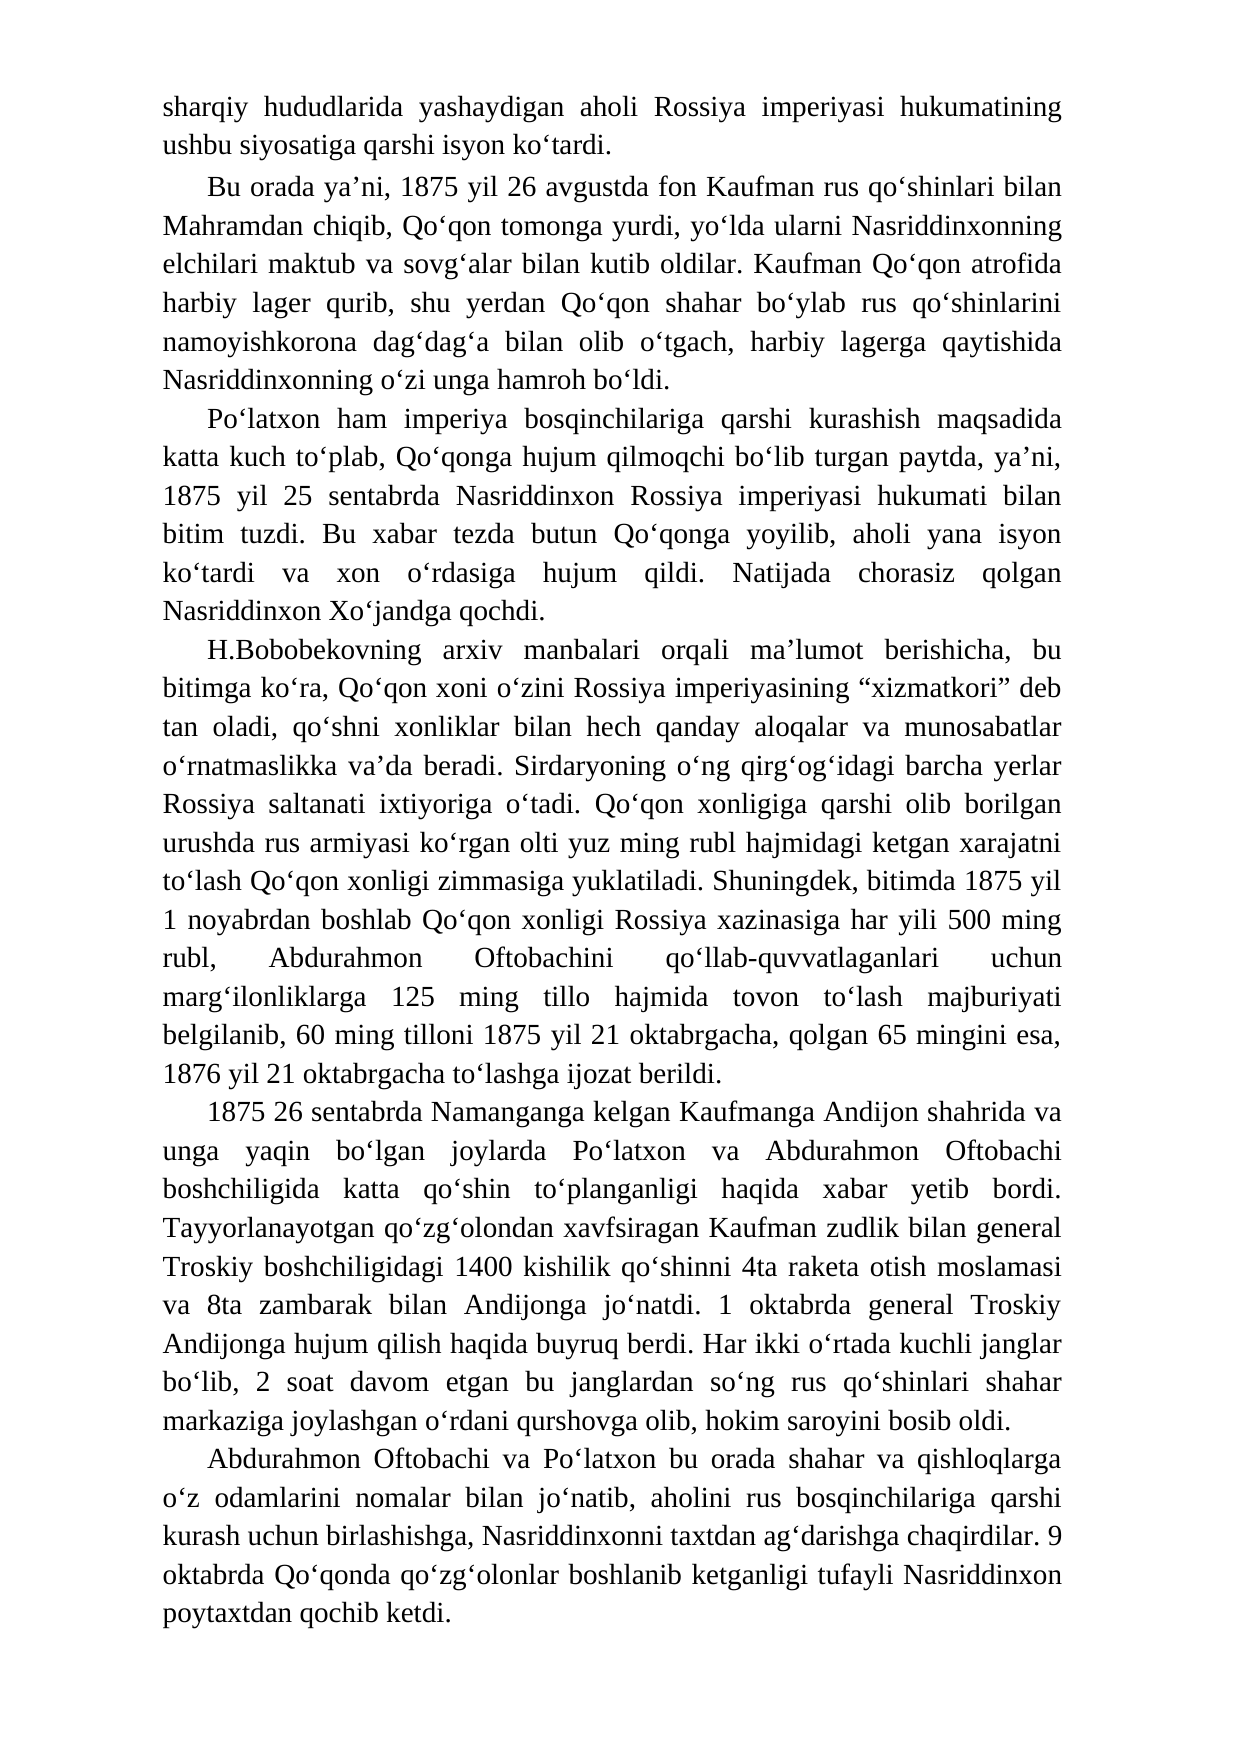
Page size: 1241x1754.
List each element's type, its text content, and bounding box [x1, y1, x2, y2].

text Po‘latxon ham imperiya bosqinchilariga qarshi kurashish maqsadida katta kuch to‘plab, Qo‘qonga hujum qilmoqchi bo‘lib turgan paytda, ya’ni, 1875 yil 25 sentabrda Nasriddinxon Rossiya imperiyasi hukumati bilan bitim tuzdi. Bu xabar tezda butun Qo‘qonga yoyilib, aholi yana isyon ko‘tardi va xon o‘rdasiga hujum qildi. Natijada chorasiz qolgan Nasriddinxon Xo‘jandga qochdi. [162, 401, 1062, 627]
text Abdurahmon Oftobachi va Po‘latxon bu orada shahar va qishloqlarga o‘z odamlarini nomalar bilan jo‘natib, aholini rus bosqinchilariga qarshi kurash uchun birlashishga, Nasriddinxonni taxtdan ag‘darishga chaqirdilar. 9 oktabrda Qo‘qonda qo‘zg‘olonlar boshlanib ketganligi tufayli Nasriddinxon poytaxtdan qochib ketdi. [162, 1441, 1062, 1629]
text H.Bobobekovning arxiv manbalari orqali ma’lumot berishicha, bu bitimga ko‘ra, Qo‘qon xoni o‘zini Rossiya imperiyasining “xizmatkori” deb tan oladi, qo‘shni xonliklar bilan hech qanday aloqalar va munosabatlar o‘rnatmaslikka va’da beradi. Sirdaryoning o‘ng qirg‘og‘idagi barcha yerlar Rossiya saltanati ixtiyoriga o‘tadi. Qo‘qon xonligiga qarshi olib borilgan urushda rus armiyasi ko‘rgan olti yuz ming rubl hajmidagi ketgan xarajatni to‘lash Qo‘qon xonligi zimmasiga yuklatiladi. Shuningdek, bitimda 1875 yil 1 noyabrdan boshlab Qo‘qon xonligi Rossiya xazinasiga har yili 500 ming rubl, Abdurahmon Oftobachini qo‘llab-quvvatlaganlari uchun marg‘ilonliklarga 125 ming tillo hajmida tovon to‘lash majburiyati belgilanib, 60 ming tilloni 1875 yil 21 oktabrgacha, qolgan 65 mingini esa, 1876 yil 21 oktabrgacha to‘lashga ijozat berildi. [162, 632, 1062, 1089]
text Bu orada ya’ni, 1875 yil 26 avgustda fon Kaufman rus qo‘shinlari bilan Mahramdan chiqib, Qo‘qon tomonga yurdi, yo‘lda ularni Nasriddinxonning elchilari maktub va sovg‘alar bilan kutib oldilar. Kaufman Qo‘qon atrofida harbiy lager qurib, shu yerdan Qo‘qon shahar bo‘ylab rus qo‘shinlarini namoyishkorona dag‘dag‘a bilan olib o‘tgach, harbiy lagerga qaytishida Nasriddinxonning o‘zi unga hamroh bo‘ldi. [162, 169, 1062, 396]
text 1875 26 sentabrda Namanganga kelgan Kaufmanga Andijon shahrida va unga yaqin bo‘lgan joylarda Po‘latxon va Abdurahmon Oftobachi boshchiligida katta qo‘shin to‘planganligi haqida xabar yetib bordi. Tayyorlanayotgan qo‘zg‘olondan xavfsiragan Kaufman zudlik bilan general Troskiy boshchiligidagi 1400 kishilik qo‘shinni 4ta raketa otish moslamasi va 8ta zambarak bilan Andijonga jo‘natdi. 1 oktabrda general Troskiy Andijonga hujum qilish haqida buyruq berdi. Har ikki o‘rtada kuchli janglar bo‘lib, 2 soat davom etgan bu janglardan so‘ng rus qo‘shinlari shahar markaziga joylashgan o‘rdani qurshovga olib, hokim saroyini bosib oldi. [162, 1094, 1062, 1436]
